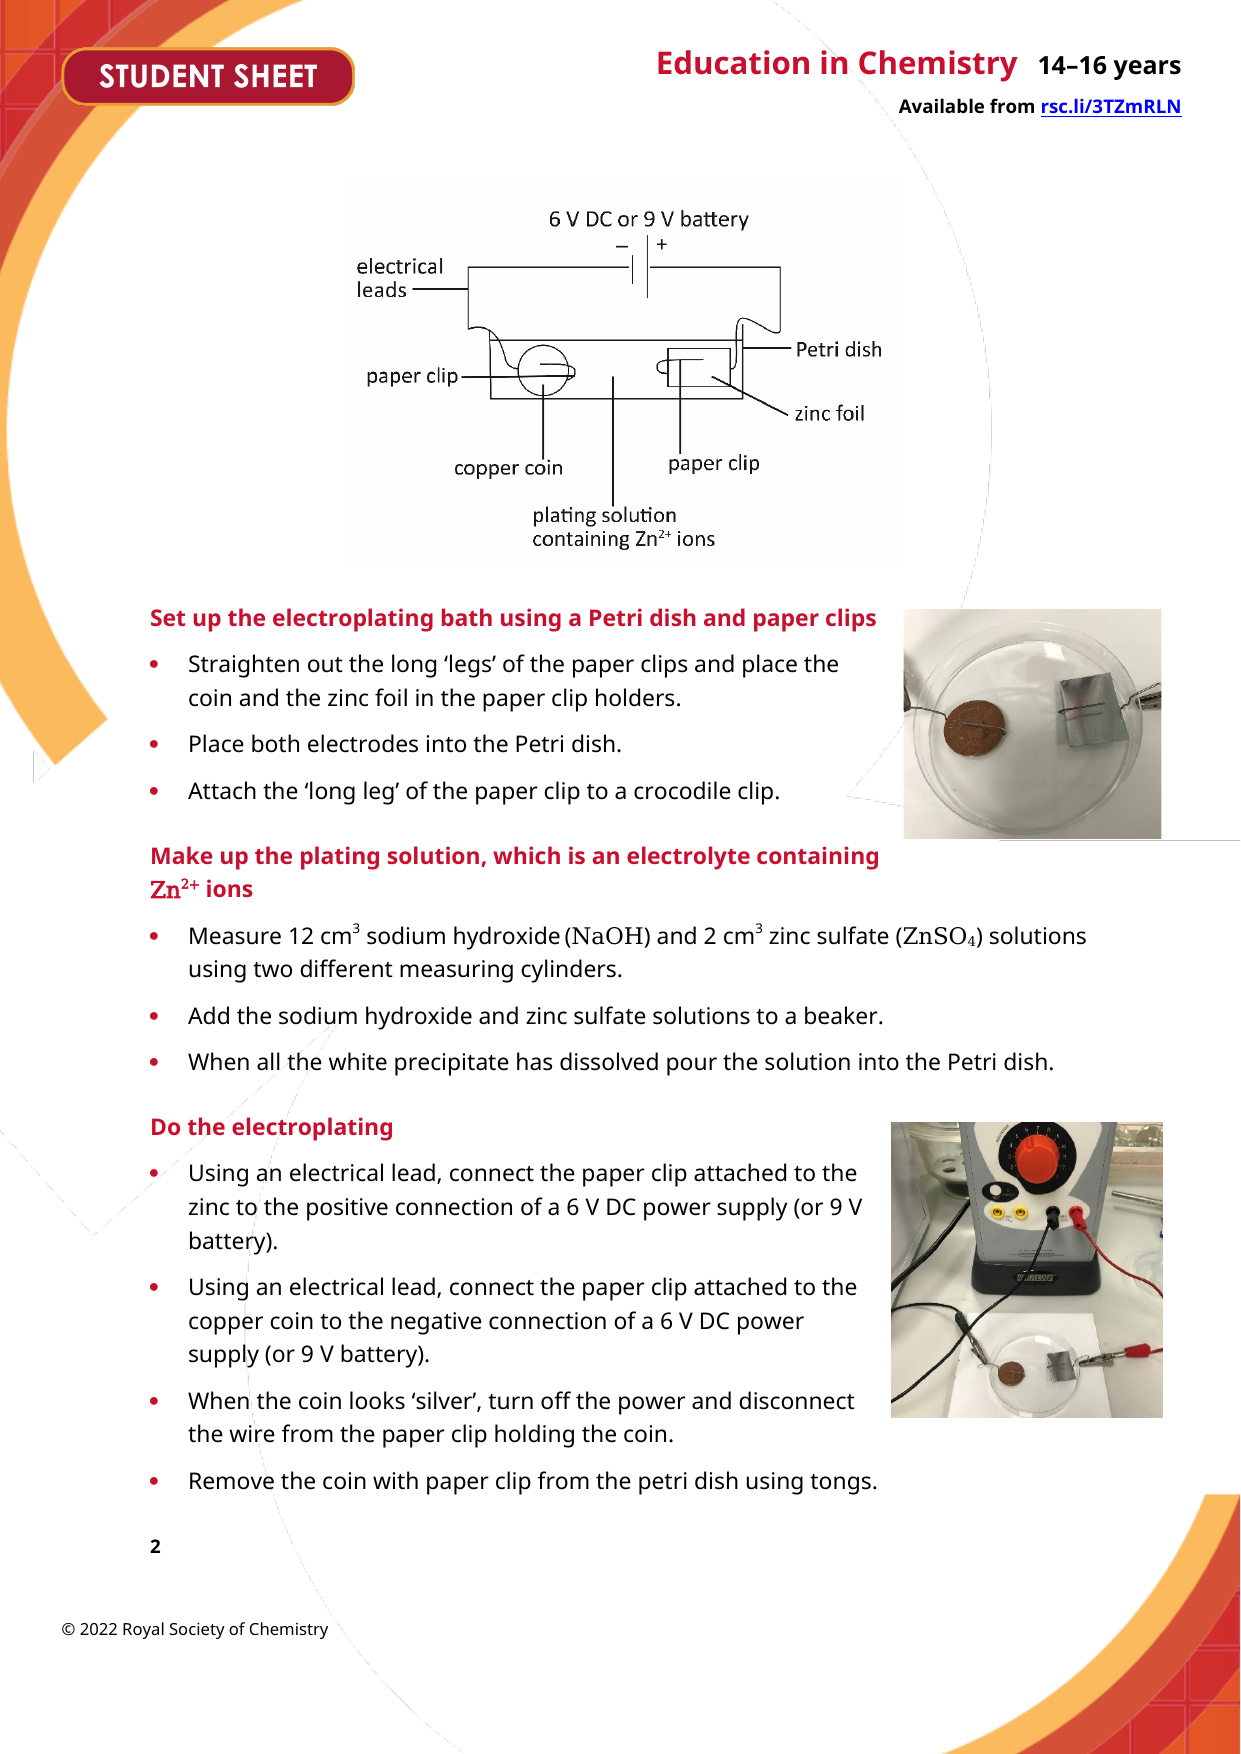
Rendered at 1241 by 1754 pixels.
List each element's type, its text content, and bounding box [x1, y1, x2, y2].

list Attach the ‘long leg’ of the paper clip to a crocodile clip. [150, 775, 902, 806]
list Straighten out the long ‘legs’ of the paper clips and place the coin and the zinc foil in the paper clip holders. [150, 648, 902, 713]
picture [344, 177, 898, 569]
list When the coin looks ‘silver’, turn off the power and disconnect the wire from the paper clip holding the coin. [150, 1385, 1093, 1450]
text Make up the plating solution, which is an electrolyte containing Zn2+ ions [150, 840, 1093, 905]
picture [61, 47, 355, 106]
list Using an electrical lead, connect the paper clip attached to the copper coin to the negative connection of a 6 V DC power supply (or 9 V battery). [150, 1271, 891, 1370]
list Using an electrical lead, connect the paper clip attached to the zinc to the positive connection of a 6 V DC power supply (or 9 V battery). [150, 1157, 891, 1256]
text Do the electroplating [150, 1111, 1093, 1142]
list Measure 12 cm3 sodium hydroxide (NaOH) and 2 cm3 zinc sulfate (ZnSO4) solutions using two different measuring cylinders. [150, 920, 1093, 985]
text Set up the electroplating bath using a Petri dish and paper clips [150, 602, 1093, 633]
list Place both electrodes into the Petri dish. [150, 728, 902, 760]
list When all the white precipitate has dissolved pour the solution into the Petri dish. [150, 1046, 1093, 1077]
picture [902, 609, 1162, 838]
list Add the sodium hydroxide and zinc sulfate solutions to a beaker. [150, 1000, 1093, 1031]
list Remove the coin with paper clip from the petri dish using tongs. [150, 1465, 1093, 1496]
picture [891, 1122, 1163, 1418]
